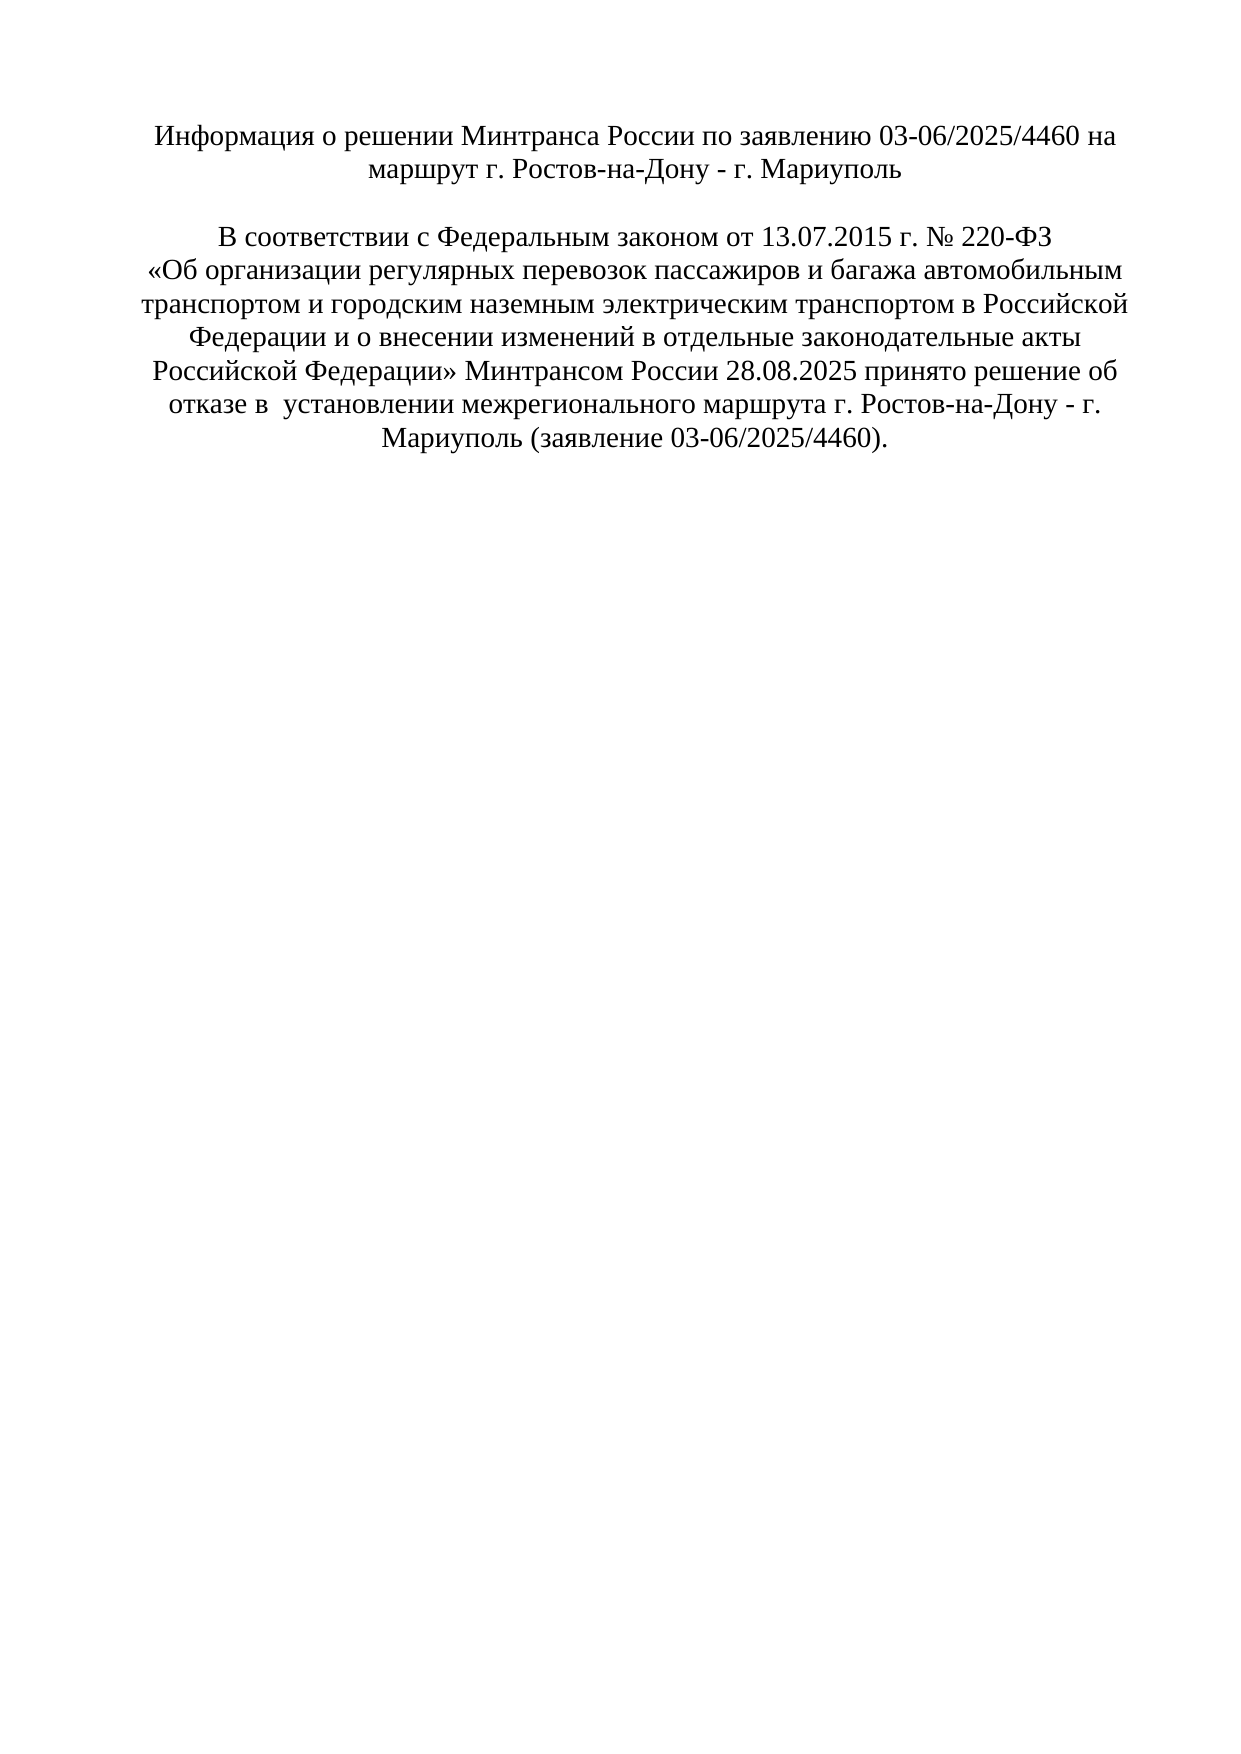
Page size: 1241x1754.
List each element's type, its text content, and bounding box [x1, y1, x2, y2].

text Информация о решении Минтранса России по заявлению 03-06/2025/4460 на маршрут г. Ростов-на-Дону - г. Мариуполь [118, 118, 1152, 185]
text В соответствии с Федеральным законом от 13.07.2015 г. № 220-ФЗ «Об организации регулярных перевозок пассажиров и багажа автомобильным транспортом и городским наземным электрическим транспортом в Российской Федерации и о внесении изменений в отдельные законодательные акты Российской Федерации» Минтрансом России 28.08.2025 принято решение об отказе в установлении межрегионального маршрута г. Ростов-на-Дону - г. Мариуполь (заявление 03-06/2025/4460). [118, 219, 1152, 453]
